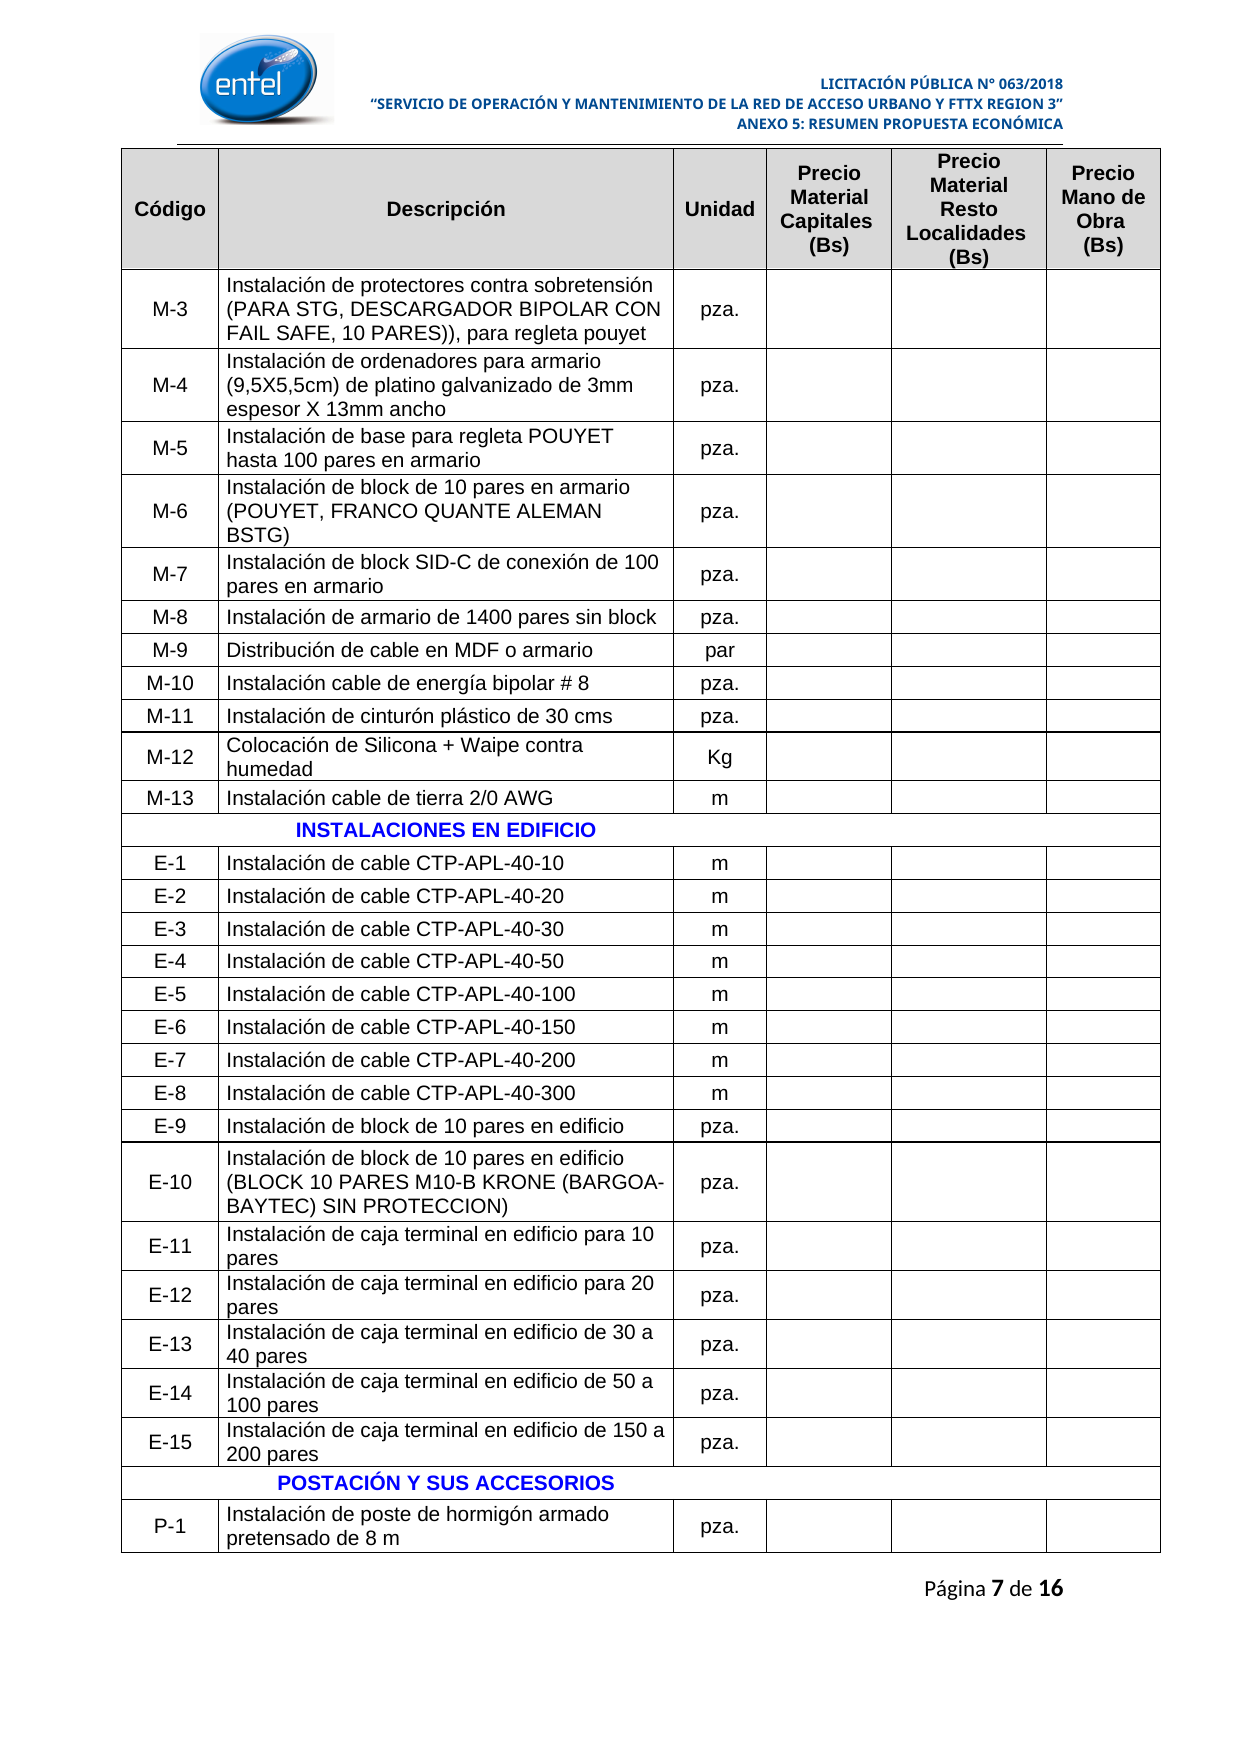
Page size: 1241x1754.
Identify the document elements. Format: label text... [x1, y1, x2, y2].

table_cell pza. [674, 1320, 766, 1368]
table_cell E-10 [122, 1143, 218, 1221]
table_cell pza. [674, 422, 766, 474]
table_cell Instalación de block SID-C de conexión de 100 pares en armario [219, 548, 673, 600]
table_cell m [674, 1077, 766, 1108]
table_header Precio Material Capitales (Bs) [767, 149, 891, 268]
table_cell E-12 [122, 1271, 218, 1319]
table_cell [767, 548, 891, 600]
table_cell [1047, 700, 1160, 731]
table_cell [1047, 1077, 1160, 1108]
table_cell pza. [674, 1500, 766, 1552]
table_cell E-6 [122, 1011, 218, 1043]
table_cell Instalación de ordenadores para armario (9,5X5,5cm) de platino galvanizado de 3mm espesor X 13mm ancho [219, 349, 673, 421]
table_cell [892, 880, 1046, 912]
table_cell m [674, 978, 766, 1010]
table_cell [892, 634, 1046, 666]
table_cell [767, 1320, 891, 1368]
table_cell M-8 [122, 601, 218, 633]
table_cell [1047, 847, 1160, 879]
table_cell [892, 601, 1046, 633]
table_cell par [674, 634, 766, 666]
table_cell [122, 814, 219, 846]
table_cell [892, 270, 1046, 348]
table_cell pza. [674, 270, 766, 348]
table_cell m [674, 913, 766, 944]
table_cell pza. [674, 475, 766, 547]
table_cell [892, 1110, 1046, 1141]
table_cell [1046, 814, 1160, 846]
table_cell M-6 [122, 475, 218, 547]
table_cell [1047, 1500, 1160, 1552]
table_cell [892, 475, 1046, 547]
table_cell [1047, 913, 1160, 944]
table_cell M-7 [122, 548, 218, 600]
table_cell [767, 781, 891, 813]
table_cell [1047, 548, 1160, 600]
table_cell [767, 634, 891, 666]
table_cell Instalación de block de 10 pares en edificio [219, 1110, 673, 1141]
table_cell [892, 1077, 1046, 1108]
table_cell [1047, 422, 1160, 474]
table_cell [1047, 349, 1160, 421]
table_cell M-5 [122, 422, 218, 474]
table_cell [892, 548, 1046, 600]
table_cell [892, 1418, 1046, 1466]
table_cell [767, 1271, 891, 1319]
table_cell Instalación de block de 10 pares en edificio (BLOCK 10 PARES M10-B KRONE (BARGOA-BAYTEC) SIN PROTECCION) [219, 1143, 673, 1221]
table_cell pza. [674, 1271, 766, 1319]
table_cell [767, 700, 891, 731]
table_cell m [674, 880, 766, 912]
table_cell Instalación de cable CTP-APL-40-200 [219, 1044, 673, 1076]
table_cell [1047, 1011, 1160, 1043]
table_cell [892, 1320, 1046, 1368]
table_cell Instalación de cable CTP-APL-40-30 [219, 913, 673, 944]
table_cell [892, 1143, 1046, 1221]
table_cell [1047, 978, 1160, 1010]
table_cell [767, 946, 891, 977]
table_cell m [674, 1044, 766, 1076]
table_cell E-4 [122, 946, 218, 977]
table_cell [892, 700, 1046, 731]
table_cell [767, 1467, 892, 1499]
table_cell M-13 [122, 781, 218, 813]
table_cell [1047, 601, 1160, 633]
table_cell pza. [674, 349, 766, 421]
table_cell [673, 1467, 767, 1499]
table_cell [767, 1418, 891, 1466]
table_cell E-14 [122, 1369, 218, 1417]
table_cell [1047, 1143, 1160, 1221]
table_cell [1047, 1110, 1160, 1141]
table_cell [767, 667, 891, 699]
table_cell [767, 847, 891, 879]
table_header Código [122, 149, 218, 268]
table_cell E-8 [122, 1077, 218, 1108]
table_cell Instalación de protectores contra sobretensión (PARA STG, DESCARGADOR BIPOLAR CON FAIL SAFE, 10 PARES)), para regleta pouyet [219, 270, 673, 348]
table_cell E-2 [122, 880, 218, 912]
table_cell E-7 [122, 1044, 218, 1076]
table_cell [1047, 1044, 1160, 1076]
table_cell [892, 1044, 1046, 1076]
table_cell E-9 [122, 1110, 218, 1141]
table_cell [892, 1467, 1046, 1499]
table_cell pza. [674, 700, 766, 731]
table_cell [892, 1222, 1046, 1270]
picture [199, 33, 335, 125]
table_cell Instalación de caja terminal en edificio de 50 a 100 pares [219, 1369, 673, 1417]
table_cell Instalación de base para regleta POUYET hasta 100 pares en armario [219, 422, 673, 474]
table_header Descripción [219, 149, 673, 268]
table_cell Instalación de cable CTP-APL-40-150 [219, 1011, 673, 1043]
table_cell Instalación de cinturón plástico de 30 cms [219, 700, 673, 731]
table_cell [892, 781, 1046, 813]
table_cell pza. [674, 1110, 766, 1141]
table_cell E-11 [122, 1222, 218, 1270]
table_cell Instalación de caja terminal en edificio para 10 pares [219, 1222, 673, 1270]
table_cell pza. [674, 1143, 766, 1221]
table_cell pza. [674, 548, 766, 600]
table_cell Instalación de caja terminal en edificio de 30 a 40 pares [219, 1320, 673, 1368]
table_cell E-1 [122, 847, 218, 879]
table_cell Colocación de Silicona + Waipe contra humedad [219, 733, 673, 780]
table_header Precio Mano de Obra (Bs) [1047, 149, 1160, 268]
table_cell Instalación de poste de hormigón armado pretensado de 8 m [219, 1500, 673, 1552]
table_cell [767, 913, 891, 944]
table_cell M-11 [122, 700, 218, 731]
table_cell [892, 1369, 1046, 1417]
table_cell [892, 667, 1046, 699]
table_cell [892, 1500, 1046, 1552]
table_cell P-1 [122, 1500, 218, 1552]
table_cell Instalación de caja terminal en edificio para 20 pares [219, 1271, 673, 1319]
table_cell [767, 1369, 891, 1417]
table_cell [767, 349, 891, 421]
table_cell Instalación cable de energía bipolar # 8 [219, 667, 673, 699]
table_cell M-4 [122, 349, 218, 421]
table_cell Distribución de cable en MDF o armario [219, 634, 673, 666]
table_cell M-10 [122, 667, 218, 699]
table_cell [892, 1271, 1046, 1319]
table_cell [1047, 946, 1160, 977]
table_cell E-3 [122, 913, 218, 944]
table_cell Instalación de block de 10 pares en armario (POUYET, FRANCO QUANTE ALEMAN BSTG) [219, 475, 673, 547]
table_cell Instalación de caja terminal en edificio de 150 a 200 pares [219, 1418, 673, 1466]
table_cell INSTALACIONES EN EDIFICIO [219, 814, 673, 846]
table_cell [767, 422, 891, 474]
table_cell m [674, 781, 766, 813]
table_cell m [674, 1011, 766, 1043]
table_cell [1047, 1418, 1160, 1466]
table_cell Instalación de cable CTP-APL-40-300 [219, 1077, 673, 1108]
table_cell [1047, 270, 1160, 348]
table_cell [1047, 1271, 1160, 1319]
table_cell [767, 1011, 891, 1043]
table_cell Instalación de cable CTP-APL-40-100 [219, 978, 673, 1010]
table_header Precio Material Resto Localidades (Bs) [892, 149, 1046, 268]
table_cell [1047, 1222, 1160, 1270]
table_cell pza. [674, 601, 766, 633]
table_cell [892, 349, 1046, 421]
table_cell [1047, 733, 1160, 780]
table_cell pza. [674, 1369, 766, 1417]
table_cell POSTACIÓN Y SUS ACCESORIOS [219, 1467, 673, 1499]
table_cell [892, 1011, 1046, 1043]
table_cell [892, 946, 1046, 977]
table_cell [767, 1044, 891, 1076]
table_cell Instalación de cable CTP-APL-40-50 [219, 946, 673, 977]
table_cell [767, 1500, 891, 1552]
table_cell m [674, 946, 766, 977]
table_cell [767, 814, 892, 846]
table_cell [767, 1110, 891, 1141]
table_cell [767, 1143, 891, 1221]
table_cell [1047, 475, 1160, 547]
table_cell M-9 [122, 634, 218, 666]
table_cell Instalación de armario de 1400 pares sin block [219, 601, 673, 633]
table_cell Instalación de cable CTP-APL-40-20 [219, 880, 673, 912]
table_cell M-12 [122, 733, 218, 780]
table_cell [1047, 1369, 1160, 1417]
table_cell Instalación de cable CTP-APL-40-10 [219, 847, 673, 879]
table_cell [1047, 634, 1160, 666]
table_cell E-15 [122, 1418, 218, 1466]
table_cell [1047, 1320, 1160, 1368]
table_cell E-13 [122, 1320, 218, 1368]
table_cell [767, 1077, 891, 1108]
table_cell [767, 270, 891, 348]
table_cell [767, 1222, 891, 1270]
table_cell [892, 422, 1046, 474]
table_cell m [674, 847, 766, 879]
table_cell [767, 475, 891, 547]
table_cell [892, 847, 1046, 879]
table_cell [892, 978, 1046, 1010]
table_cell [1046, 1467, 1160, 1499]
table_cell [767, 601, 891, 633]
table_cell pza. [674, 1418, 766, 1466]
table_cell Instalación cable de tierra 2/0 AWG [219, 781, 673, 813]
table_cell [892, 814, 1046, 846]
table_cell [122, 1467, 219, 1499]
table_cell pza. [674, 1222, 766, 1270]
table_cell E-5 [122, 978, 218, 1010]
table_cell [767, 733, 891, 780]
table_cell [892, 733, 1046, 780]
table_cell M-3 [122, 270, 218, 348]
table_cell [1047, 781, 1160, 813]
table_cell Kg [674, 733, 766, 780]
table_cell [892, 913, 1046, 944]
table_header Unidad [674, 149, 766, 268]
table_cell pza. [674, 667, 766, 699]
table_cell [767, 880, 891, 912]
table_cell [767, 978, 891, 1010]
table_cell [673, 814, 767, 846]
table_cell [1047, 880, 1160, 912]
table_cell [1047, 667, 1160, 699]
